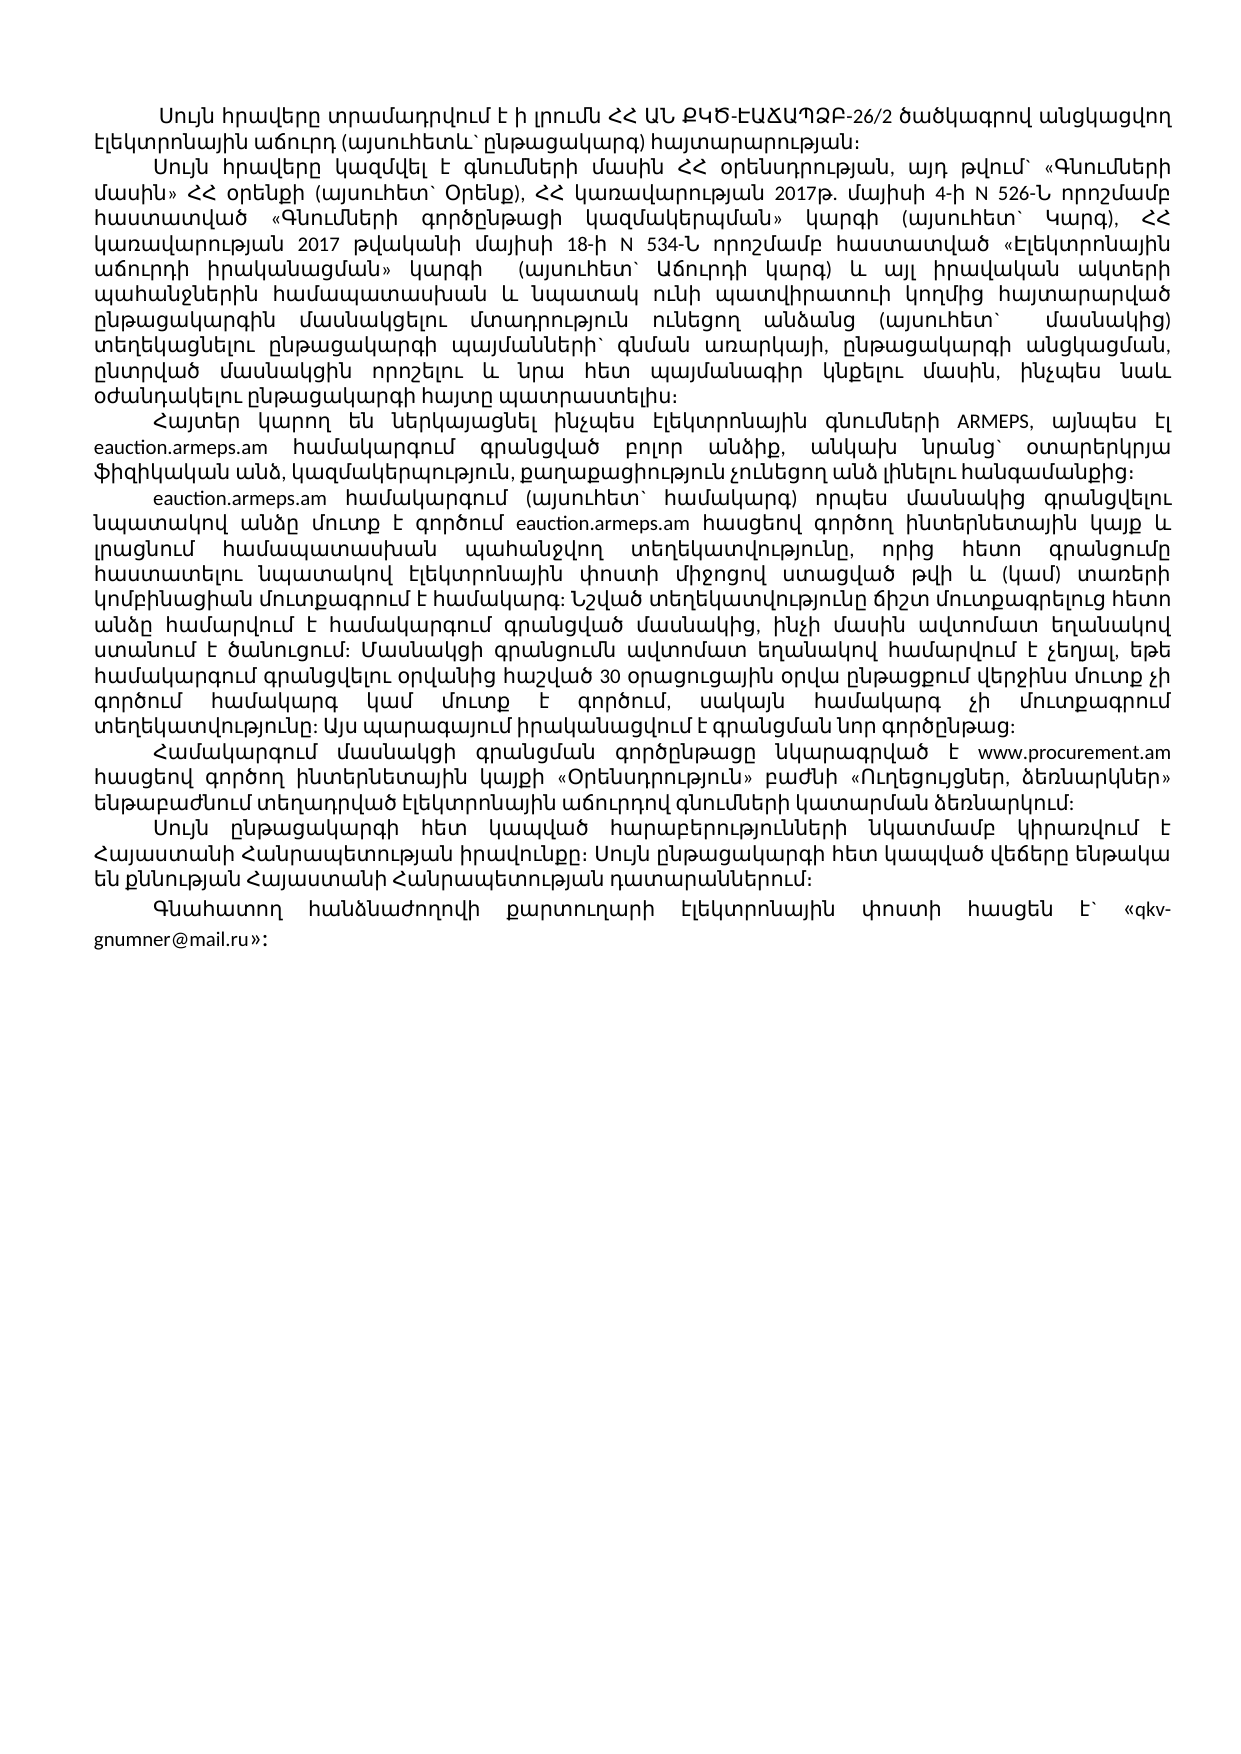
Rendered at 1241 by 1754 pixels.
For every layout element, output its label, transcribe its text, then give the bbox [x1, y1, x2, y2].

text Սույն ընթացակարգի հետ կապված հարաբերությունների նկատմամբ կիրառվում է Հայաստանի Հանրապետության իրավունքը։ Սույն ընթացակարգի հետ կապված վեճերը ենթակա են քննության Հայաստանի Հանրապետության դատարաններում։ [94, 815, 1171, 892]
text Գնահատող հանձնաժողովի քարտուղարի էլեկտրոնային փոստի հասցեն է` «qkv-gnumner@mail.ru»: [94, 892, 1171, 953]
text Հայտեր կարող են ներկայացնել ինչպես էլեկտրոնային գնումների ARMEPS, այնպես էլ eauction.armeps.am համակարգում գրանցված բոլոր անձիք, անկախ նրանց` օտարերկրյա ֆիզիկական անձ, կազմակերպություն, քաղաքացիություն չունեցող անձ լինելու հանգամանքից։ [94, 409, 1171, 485]
text Սույն հրավերը կազմվել է գնումների մասին ՀՀ օրենսդրության, այդ թվում` «Գնումների մասին» ՀՀ օրենքի (այսուհետ` Օրենք), ՀՀ կառավարության 2017թ. մայիսի 4-ի N 526-Ն որոշմամբ հաստատված «Գնումների գործընթացի կազմակերպման» կարգի (այսուհետ` Կարգ), ՀՀ կառավարության 2017 թվականի մայիսի 18-ի N 534-Ն որոշմամբ հաստատված «Էլեկտրոնային աճուրդի իրականացման» կարգի (այսուհետ` Աճուրդի կարգ) և այլ իրավական ակտերի պահանջներին համապատասխան և նպատակ ունի պատվիրատուի կողմից հայտարարված ընթացակարգին մասնակցելու մտադրություն ունեցող անձանց (այսուհետ` մասնակից) տեղեկացնելու ընթացակարգի պայմանների` գնման առարկայի, ընթացակարգի անցկացման, ընտրված մասնակցին որոշելու և նրա հետ պայմանագիր կնքելու մասին, ինչպես նաև օժանդակելու ընթացակարգի հայտը պատրաստելիս։ [94, 154, 1171, 409]
text Համակարգում մասնակցի գրանցման գործընթացը նկարագրված է www.procurement.am հասցեով գործող ինտերնետային կայքի «Օրենսդրություն» բաժնի «Ուղեցույցներ, ձեռնարկներ» ենթաբաժնում տեղադրված էլեկտրոնային աճուրդով գնումների կատարման ձեռնարկում: [94, 739, 1171, 815]
text eauction.armeps.am համակարգում (այսուհետ` համակարգ) որպես մասնակից գրանցվելու նպատակով անձը մուտք է գործում eauction.armeps.am հասցեով գործող ինտերնետային կայք և լրացնում համապատասխան պահանջվող տեղեկատվությունը, որից հետո գրանցումը հաստատելու նպատակով էլեկտրոնային փոստի միջոցով ստացված թվի և (կամ) տառերի կոմբինացիան մուտքագրում է համակարգ: Նշված տեղեկատվությունը ճիշտ մուտքագրելուց հետո անձը համարվում է համակարգում գրանցված մասնակից, ինչի մասին ավտոմատ եղանակով ստանում է ծանուցում: Մասնակցի գրանցումն ավտոմատ եղանակով համարվում է չեղյալ, եթե համակարգում գրանցվելու օրվանից հաշված 30 օրացուցային օրվա ընթացքում վերջինս մուտք չի գործում համակարգ կամ մուտք է գործում, սակայն համակարգ չի մուտքագրում տեղեկատվությունը: Այս պարագայում իրականացվում է գրանցման նոր գործընթաց: [94, 485, 1171, 739]
text Սույն հրավերը տրամադրվում է ի լրումն ՀՀ ԱՆ ՔԿԾ-ԷԱՃԱՊՁԲ-26/2 ծածկագրով անցկացվող էլեկտրոնային աճուրդ (այսուհետև` ընթացակարգ) հայտարարության։ [94, 104, 1171, 154]
